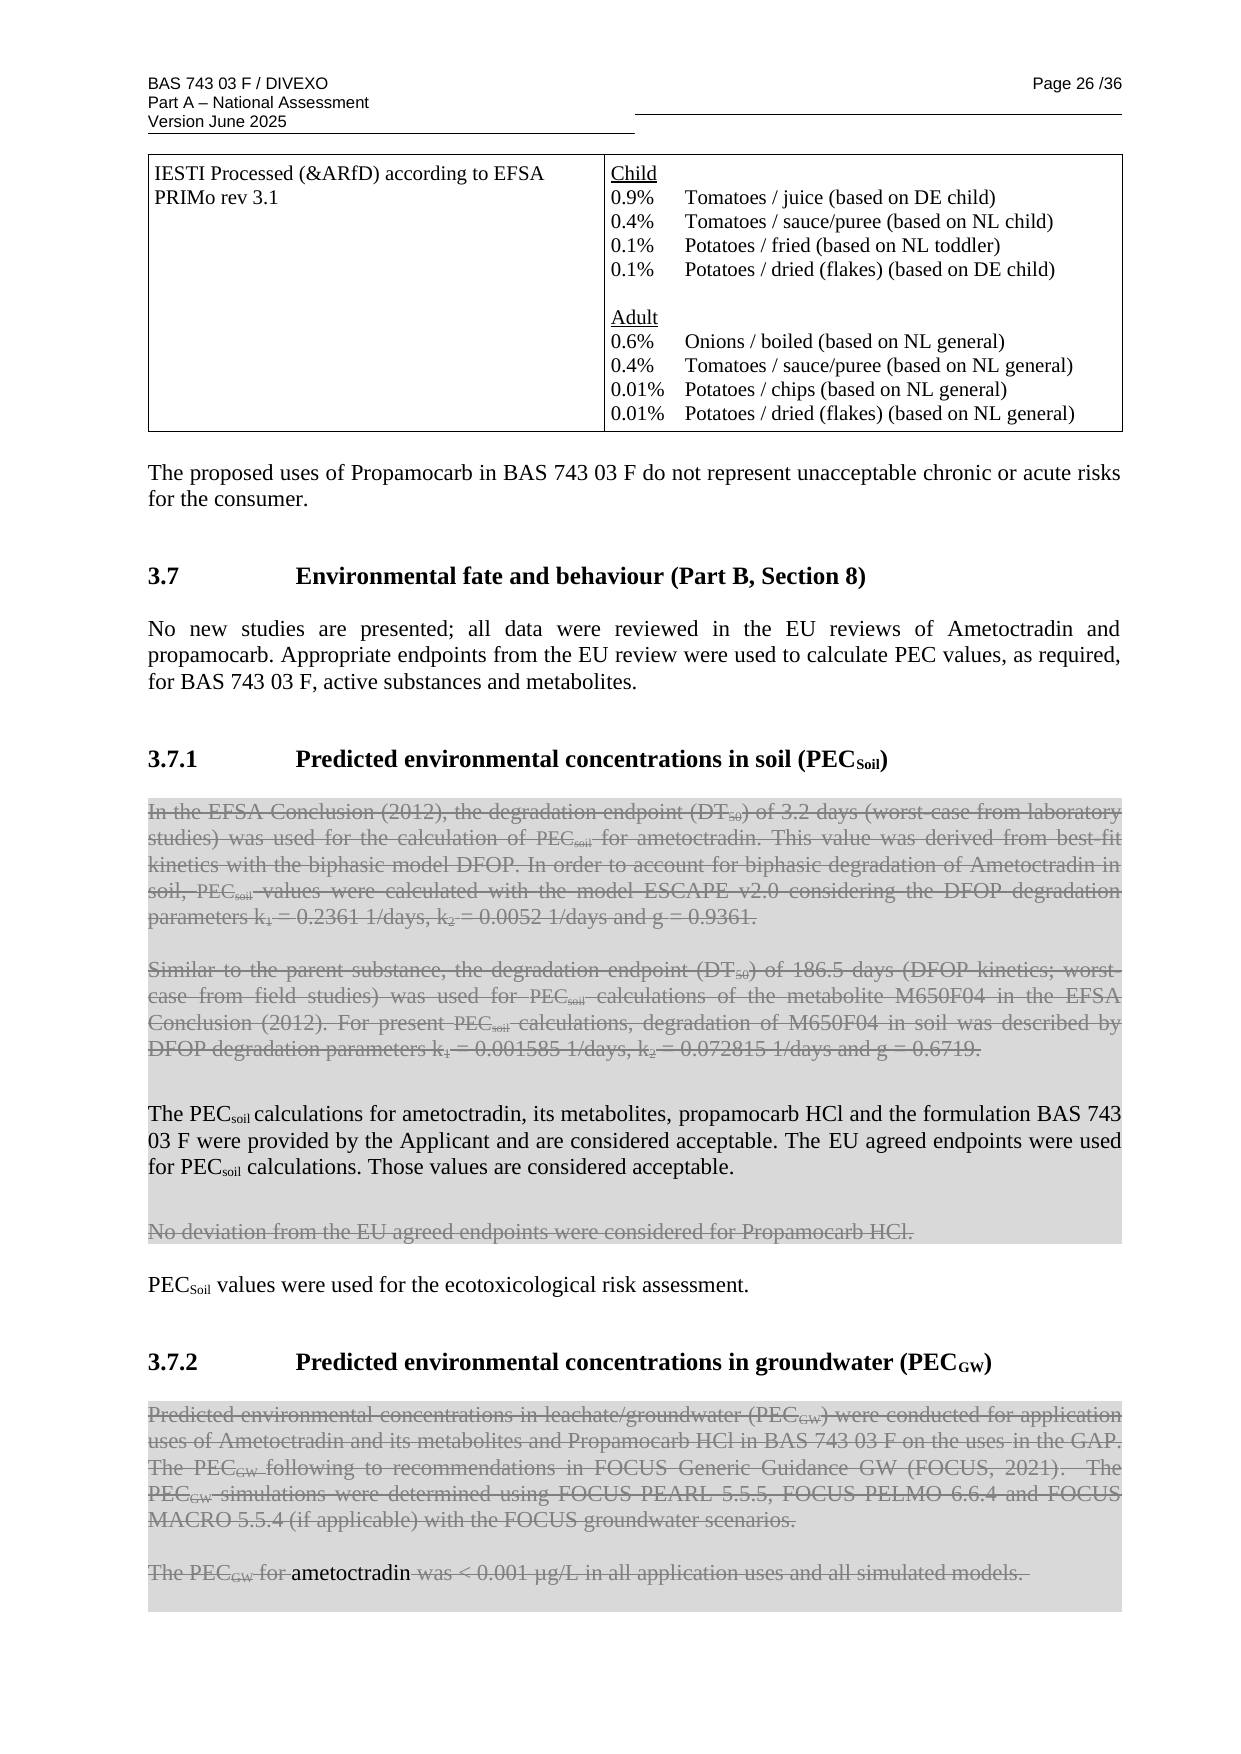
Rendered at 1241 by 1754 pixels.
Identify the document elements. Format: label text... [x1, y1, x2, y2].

text Predicted environmental concentrations in leachate/groundwater (PECGW) were conducted for application uses of Ametoctradin and its metabolites and Propamocarb HCl in BAS 743 03 F on the uses in the GAP. The PECGW following to recommendations in FOCUS Generic Guidance GW (FOCUS, 2021). The PECGW simulations were determined using FOCUS PEARL 5.5.5, FOCUS PELMO 6.6.4 and FOCUS MACRO 5.5.4 (if applicable) with the FOCUS groundwater scenarios. [148, 1443, 1122, 1533]
subtitle Environmental fate and behaviour (Part B, Section 8) [148, 561, 1122, 590]
text No deviation from the EU agreed endpoints were considered for Propamocarb HCl. [148, 1218, 1122, 1244]
text The PECGW for was < 0.001 µg/L in all application uses and all simulated models. [148, 1559, 1122, 1586]
table_cell IESTI Processed (&ARfD) according to EFSA PRIMo rev 3.1 [149, 155, 604, 431]
subtitle Predicted environmental concentrations in soil (PECSoil) [148, 744, 1122, 773]
text PECSoil values were used for the ecotoxicological risk assessment. [148, 1271, 1122, 1297]
text Similar to the parent substance, the degradation endpoint (DT50) of 186.5 days (DFOP kinetics; worst-case from field studies) was used for PECsoil calculations of the metabolite M650F04 in the EFSA Conclusion (2012). For present PECsoil calculations, degradation of M650F04 in soil was described by DFOP degradation parameters k1 = 0.001585 1/days, k2 = 0.072815 1/days and g = 0.6719. [148, 956, 1122, 1061]
table_cell Child 0.9% Tomatoes / juice (based on DE child) 0.4% Tomatoes / sauce/puree (based on NL child) 0.1% Potatoes / fried (based on NL toddler) 0.1% Potatoes / dried (flakes) (based on DE child) Adult 0.6% Onions / boiled (based on NL general) 0.4% Tomatoes / sauce/puree (based on NL general) 0.01% Potatoes / chips (based on NL general) 0.01% Potatoes / dried (flakes) (based on NL general) [605, 155, 1122, 431]
text In the EFSA Conclusion (2012), the degradation endpoint (DT50) of 3.2 days (worst-case from laboratory studies) was used for the calculation of PECsoil for ametoctradin. This value was derived from best-fit kinetics with the biphasic model DFOP. In order to account for biphasic degradation of Ametoctradin in soil, PECsoil values were calculated with the model ESCAPE v2.0 considering the DFOP degradation parameters k1 = 0.2361 1/days, k2 = 0.0052 1/days and g = 0.9361. [148, 798, 1122, 930]
subtitle Predicted environmental concentrations in groundwater (PECGW) [148, 1347, 1122, 1376]
text Predicted environmental concentrations in leachate/groundwater (PECGW) were conducted for application uses of Ametoctradin and its metabolites and Propamocarb HCl in BAS 743 03 F on the uses in the GAP. The PECGW following to recommendations in FOCUS Generic Guidance GW (FOCUS, 2021). The PECGW simulations were determined using FOCUS PEARL 5.5.5, FOCUS PELMO 6.6.4 and FOCUS MACRO 5.5.4 (if applicable) with the FOCUS groundwater scenarios. [148, 1401, 1122, 1442]
text The proposed uses of Propamocarb in BAS 743 03 F do not represent unacceptable chronic or acute risks for the consumer. [148, 459, 1122, 511]
text No new studies are presented; all data were reviewed in the EU reviews of Ametoctradin and propamocarb. Appropriate endpoints from the EU review were used to calculate PEC values, as required, for BAS 743 03 F, active substances and metabolites. [148, 615, 1122, 694]
text The PECsoil calculations for ametoctradin, its metabolites, propamocarb HCl and the formulation BAS 743 03 F were provided by the Applicant and are considered acceptable. The EU agreed endpoints were used for PECsoil calculations. Those values are considered acceptable. [148, 1100, 1122, 1179]
